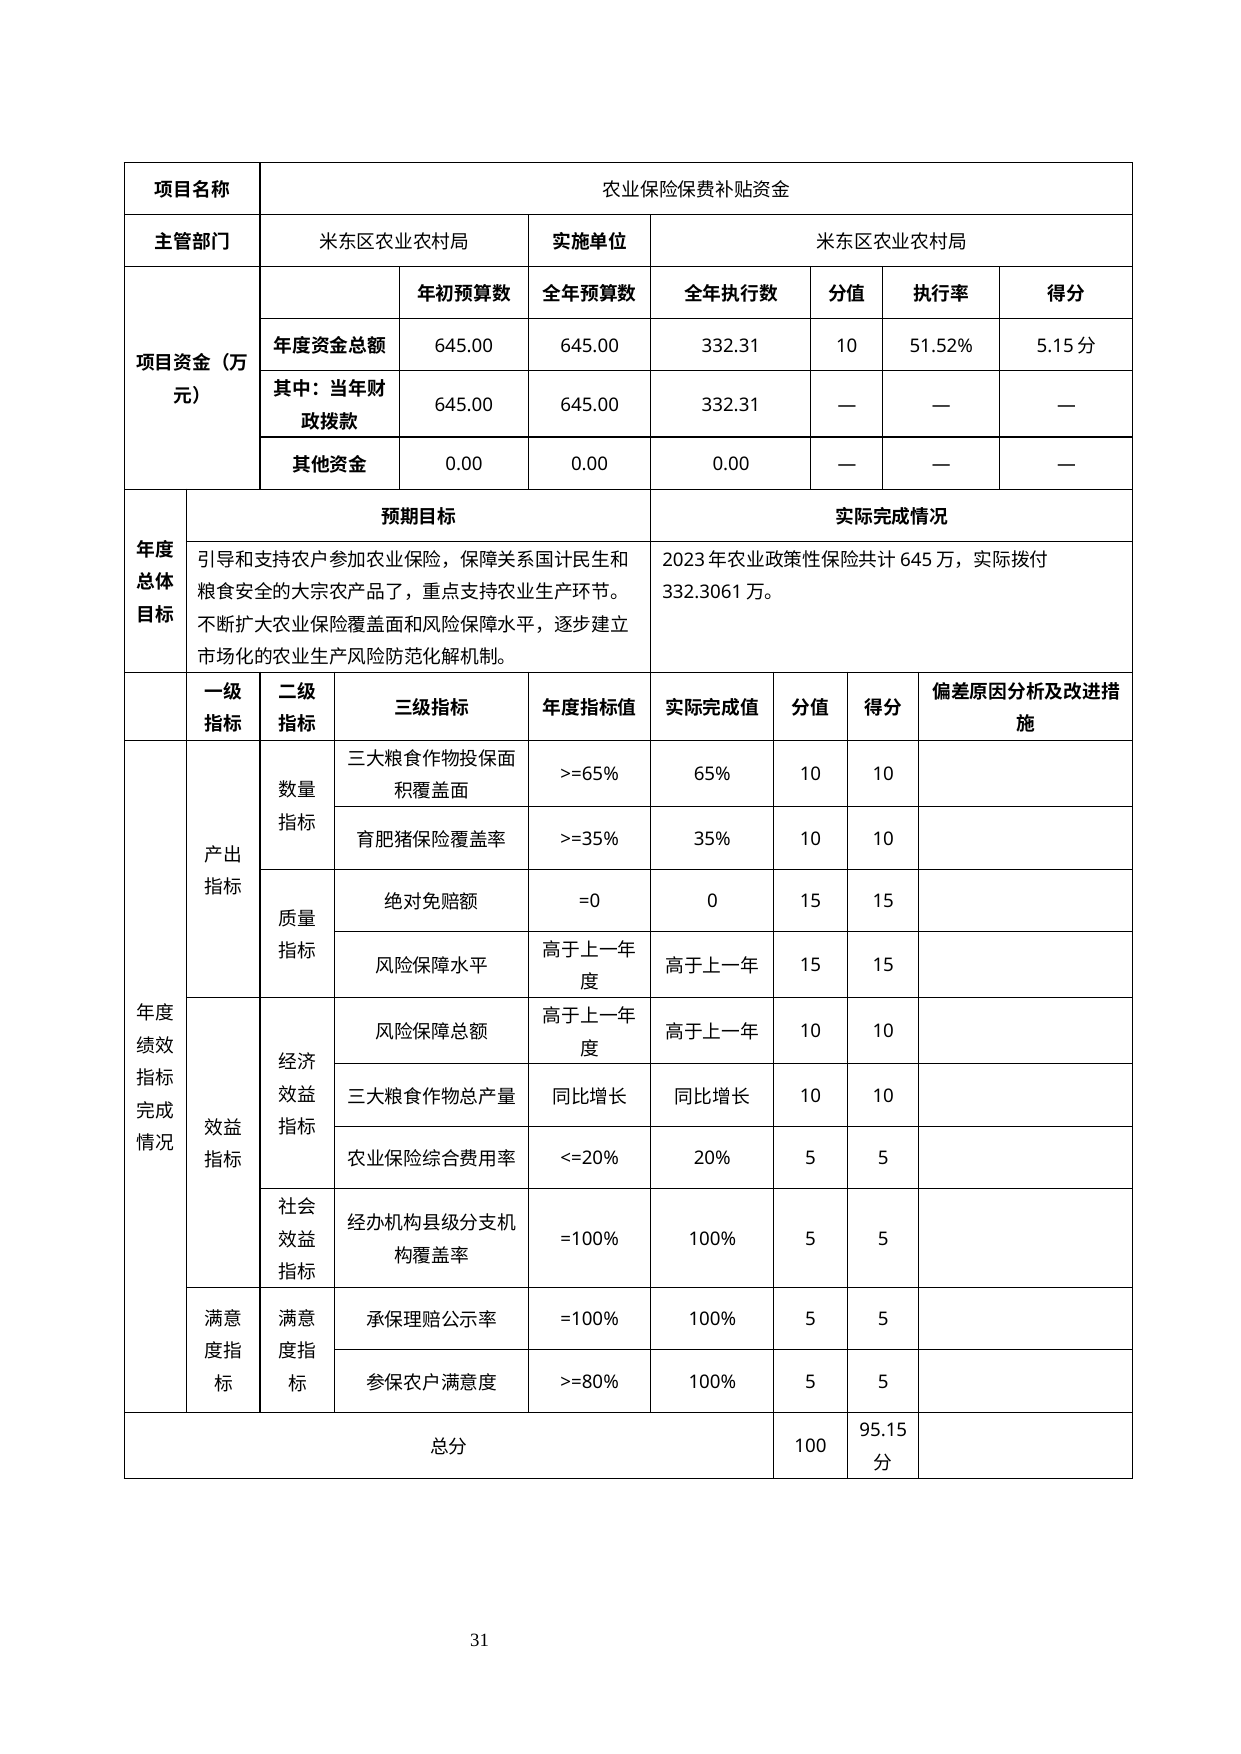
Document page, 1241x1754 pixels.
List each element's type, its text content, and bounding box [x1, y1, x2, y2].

table_cell [919, 1064, 1132, 1126]
table_cell 51.52% [883, 319, 999, 370]
table_cell 10 [848, 741, 918, 806]
table_cell 项目资金（万元） [125, 267, 259, 488]
table_cell 高于上一年 [651, 932, 773, 997]
table_cell 全年预算数 [529, 267, 650, 318]
table_cell 645.00 [529, 371, 650, 436]
table_cell 满意度指标 [261, 1288, 334, 1412]
table_header 农业保险保费补贴资金 [261, 163, 1132, 214]
table_cell =0 [529, 870, 650, 931]
table_cell 5.15分 [1000, 319, 1132, 370]
table_cell 产出指标 [187, 741, 259, 997]
table_cell 332.31 [651, 371, 810, 436]
table_cell 95.15分 [848, 1413, 918, 1478]
table_cell — [811, 438, 882, 488]
table_cell 15 [774, 932, 847, 997]
table_cell 三大粮食作物总产量 [335, 1064, 528, 1126]
table_cell 经济效益指标 [261, 998, 334, 1188]
table_cell 5 [774, 1288, 847, 1349]
table_cell 15 [848, 870, 918, 931]
table_cell 35% [651, 807, 773, 868]
table_cell 645.00 [400, 319, 528, 370]
table_cell 5 [848, 1288, 918, 1349]
table_cell 5 [848, 1189, 918, 1287]
table_cell 承保理赔公示率 [335, 1288, 528, 1349]
table_cell [919, 1288, 1132, 1349]
table_cell 20% [651, 1127, 773, 1188]
table_cell 育肥猪保险覆盖率 [335, 807, 528, 868]
table_cell 10 [848, 1064, 918, 1126]
table_cell 分值 [811, 267, 882, 318]
table_cell 0.00 [651, 438, 810, 488]
table_cell [919, 1127, 1132, 1188]
table_cell — [883, 371, 999, 436]
table_cell 年初预算数 [400, 267, 528, 318]
table_cell 实际完成值 [651, 673, 773, 740]
table_cell 10 [848, 998, 918, 1063]
table_cell 农业保险综合费用率 [335, 1127, 528, 1188]
table_cell [261, 267, 399, 318]
table_cell 效益指标 [187, 998, 259, 1287]
table_cell [919, 1350, 1132, 1412]
table_cell <=20% [529, 1127, 650, 1188]
table_cell [919, 1189, 1132, 1287]
table_cell 风险保障总额 [335, 998, 528, 1063]
table_cell 经办机构县级分支机构覆盖率 [335, 1189, 528, 1287]
table_cell 三大粮食作物投保面积覆盖面 [335, 741, 528, 806]
table_cell — [883, 438, 999, 488]
table_cell 10 [848, 807, 918, 868]
table_cell 数量指标 [261, 741, 334, 868]
table_cell [919, 932, 1132, 997]
table_cell =100% [529, 1189, 650, 1287]
table_cell 风险保障水平 [335, 932, 528, 997]
table_cell — [1000, 438, 1132, 488]
table_cell 15 [848, 932, 918, 997]
table_cell 5 [774, 1350, 847, 1412]
table_cell [919, 741, 1132, 806]
table_cell [919, 1413, 1132, 1478]
table_cell 偏差原因分析及改进措施 [919, 673, 1132, 740]
table_cell 15 [774, 870, 847, 931]
table_cell 同比增长 [529, 1064, 650, 1126]
table_cell 10 [774, 807, 847, 868]
table_cell 同比增长 [651, 1064, 773, 1126]
table_cell 10 [811, 319, 882, 370]
table_cell 预期目标 [187, 490, 650, 541]
table_cell >=80% [529, 1350, 650, 1412]
table_cell 5 [848, 1350, 918, 1412]
table_cell 10 [774, 1064, 847, 1126]
table_cell — [811, 371, 882, 436]
table_cell [919, 998, 1132, 1063]
table_cell 全年执行数 [651, 267, 810, 318]
table_cell [919, 807, 1132, 868]
table_cell 100% [651, 1189, 773, 1287]
table_cell 0 [651, 870, 773, 931]
table_cell 10 [774, 741, 847, 806]
table_cell 5 [848, 1127, 918, 1188]
table_cell 5 [774, 1189, 847, 1287]
table_cell 100% [651, 1288, 773, 1349]
table_cell 高于上一年 [651, 998, 773, 1063]
table_cell 米东区农业农村局 [651, 215, 1132, 266]
table_cell 参保农户满意度 [335, 1350, 528, 1412]
table_cell 得分 [1000, 267, 1132, 318]
table_cell 主管部门 [125, 215, 259, 266]
table_cell 100 [774, 1413, 847, 1478]
table_cell >=35% [529, 807, 650, 868]
table_cell 65% [651, 741, 773, 806]
table_cell — [1000, 371, 1132, 436]
table_cell 执行率 [883, 267, 999, 318]
table_cell 332.31 [651, 319, 810, 370]
table_cell 引导和支持农户参加农业保险，保障关系国计民生和粮食安全的大宗农产品了，重点支持农业生产环节。不断扩大农业保险覆盖面和风险保障水平，逐步建立市场化的农业生产风险防范化解机制。 [187, 542, 650, 672]
table_cell 满意度指标 [187, 1288, 259, 1412]
table_cell 645.00 [529, 319, 650, 370]
table_cell 其中：当年财政拨款 [261, 371, 399, 436]
table_cell [125, 673, 186, 740]
table_cell 2023年农业政策性保险共计645万，实际拨付332.3061万。 [651, 542, 1132, 672]
table_cell 10 [774, 998, 847, 1063]
table_cell 分值 [774, 673, 847, 740]
table_cell 5 [774, 1127, 847, 1188]
table_cell 0.00 [400, 438, 528, 488]
table_cell 年度总体目标 [125, 490, 186, 672]
table_cell 其他资金 [261, 438, 399, 488]
table_cell 实际完成情况 [651, 490, 1132, 541]
table_cell 年度资金总额 [261, 319, 399, 370]
table_cell 得分 [848, 673, 918, 740]
table_cell 社会效益指标 [261, 1189, 334, 1287]
table_cell 米东区农业农村局 [261, 215, 528, 266]
table_cell 一级指标 [187, 673, 259, 740]
table_cell 三级指标 [335, 673, 528, 740]
table_cell 高于上一年度 [529, 932, 650, 997]
table_cell 645.00 [400, 371, 528, 436]
table_cell [919, 870, 1132, 931]
table_cell 0.00 [529, 438, 650, 488]
table_cell =100% [529, 1288, 650, 1349]
table_cell 绝对免赔额 [335, 870, 528, 931]
table_cell 100% [651, 1350, 773, 1412]
table_cell 高于上一年度 [529, 998, 650, 1063]
table_cell 质量指标 [261, 870, 334, 997]
table_cell 实施单位 [529, 215, 650, 266]
table_cell >=65% [529, 741, 650, 806]
table_cell 年度绩效指标完成情况 [125, 741, 186, 1412]
table_cell 总分 [125, 1413, 773, 1478]
table_cell 年度指标值 [529, 673, 650, 740]
table_cell 二级指标 [261, 673, 334, 740]
table_header 项目名称 [125, 163, 259, 214]
